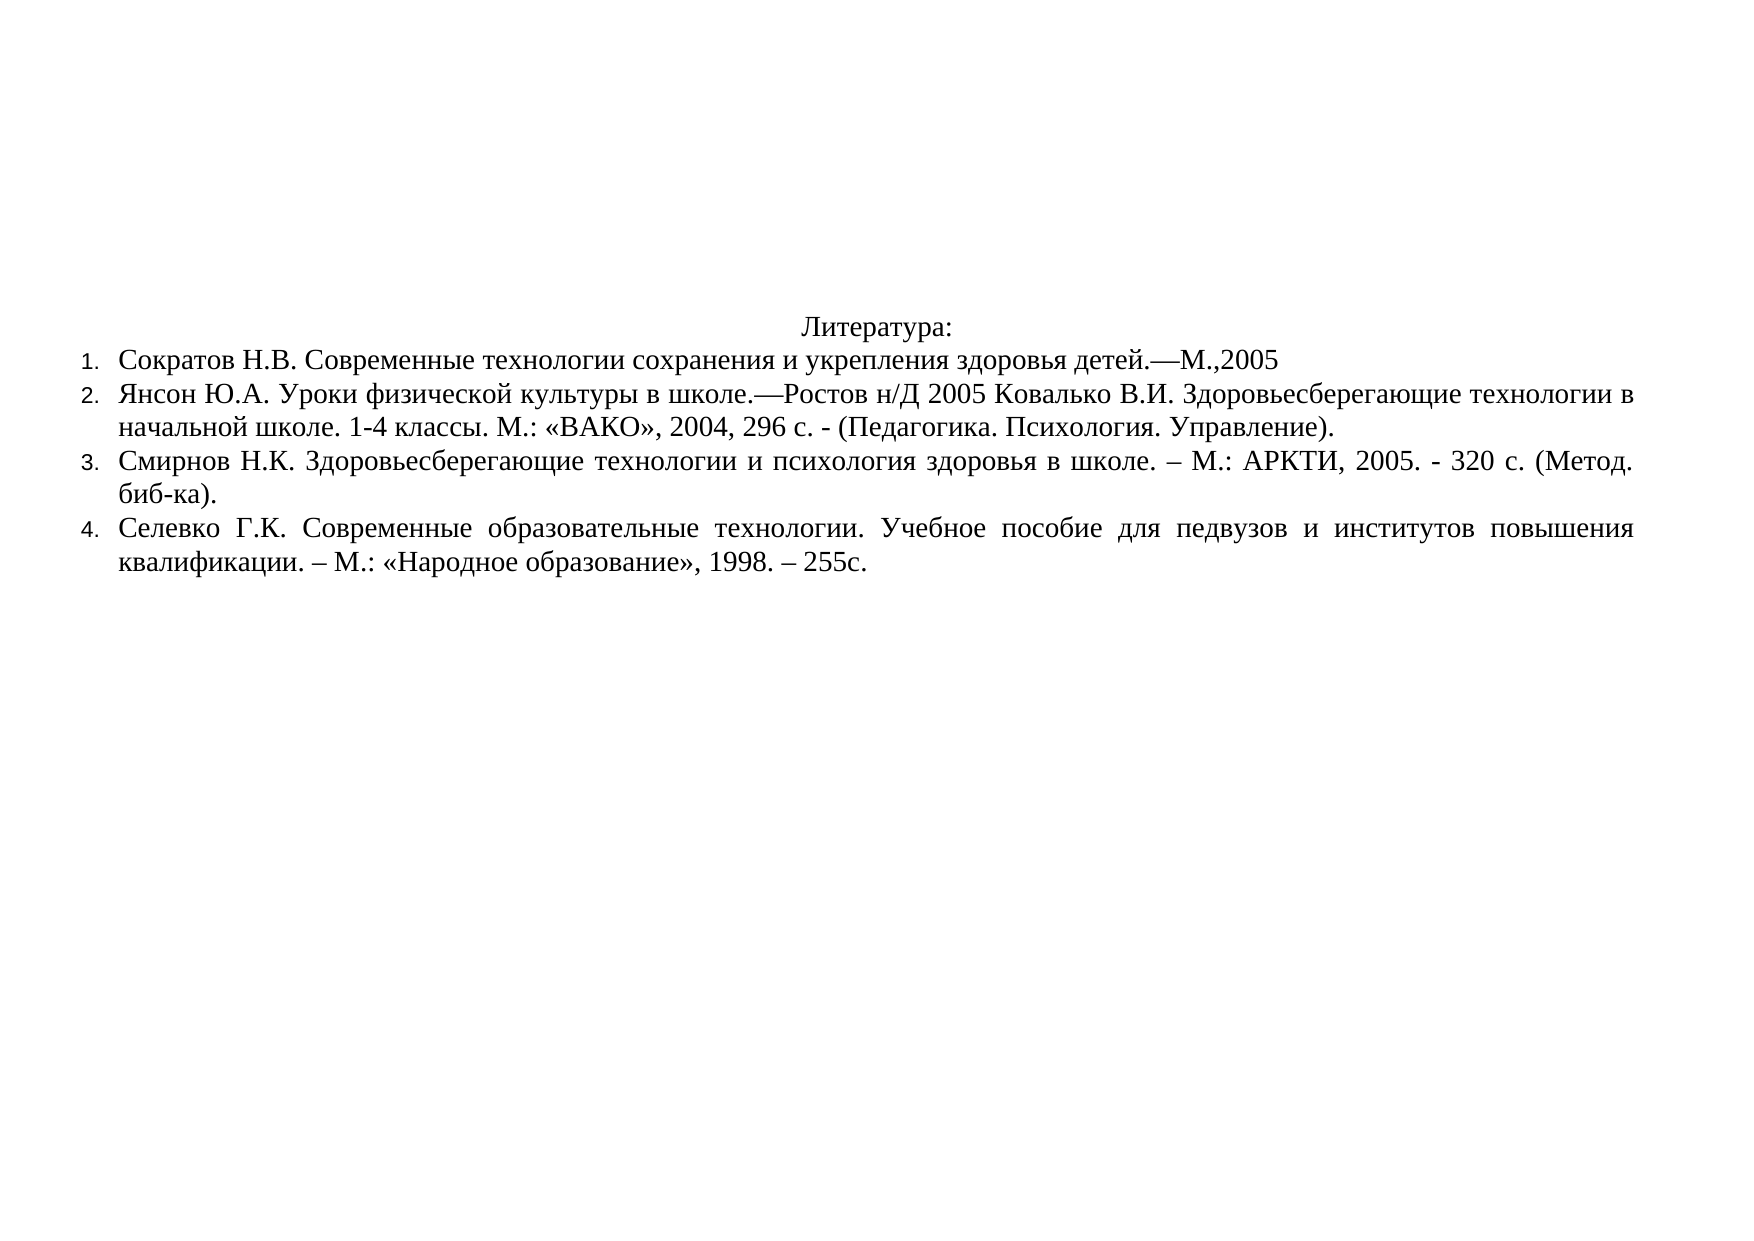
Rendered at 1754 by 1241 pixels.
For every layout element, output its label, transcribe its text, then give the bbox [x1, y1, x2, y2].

list Сократов Н.В. Современные технологии сохранения и укрепления здоровья детей.―М.,2005 [81, 342, 1636, 376]
list Селевко Г.К. Современные образовательные технологии. Учебное пособие для педвузов и институтов повышения квалификации. – М.: «Народное образование», 1998. – 255с. [81, 510, 1636, 577]
list Смирнов Н.К. Здоровьесберегающие технологии и психология здоровья в школе. – М.: АРКТИ, 2005. - 320 с. (Метод. биб-ка). [81, 443, 1636, 510]
text Литература: [118, 309, 1636, 342]
list Янсон Ю.А. Уроки физической культуры в школе.―Ростов н/Д 2005 Ковалько В.И. Здоровьесберегающие технологии в начальной школе. 1-4 классы. М.: «ВАКО», 2004, 296 с. - (Педагогика. Психология. Управление). [81, 376, 1636, 443]
